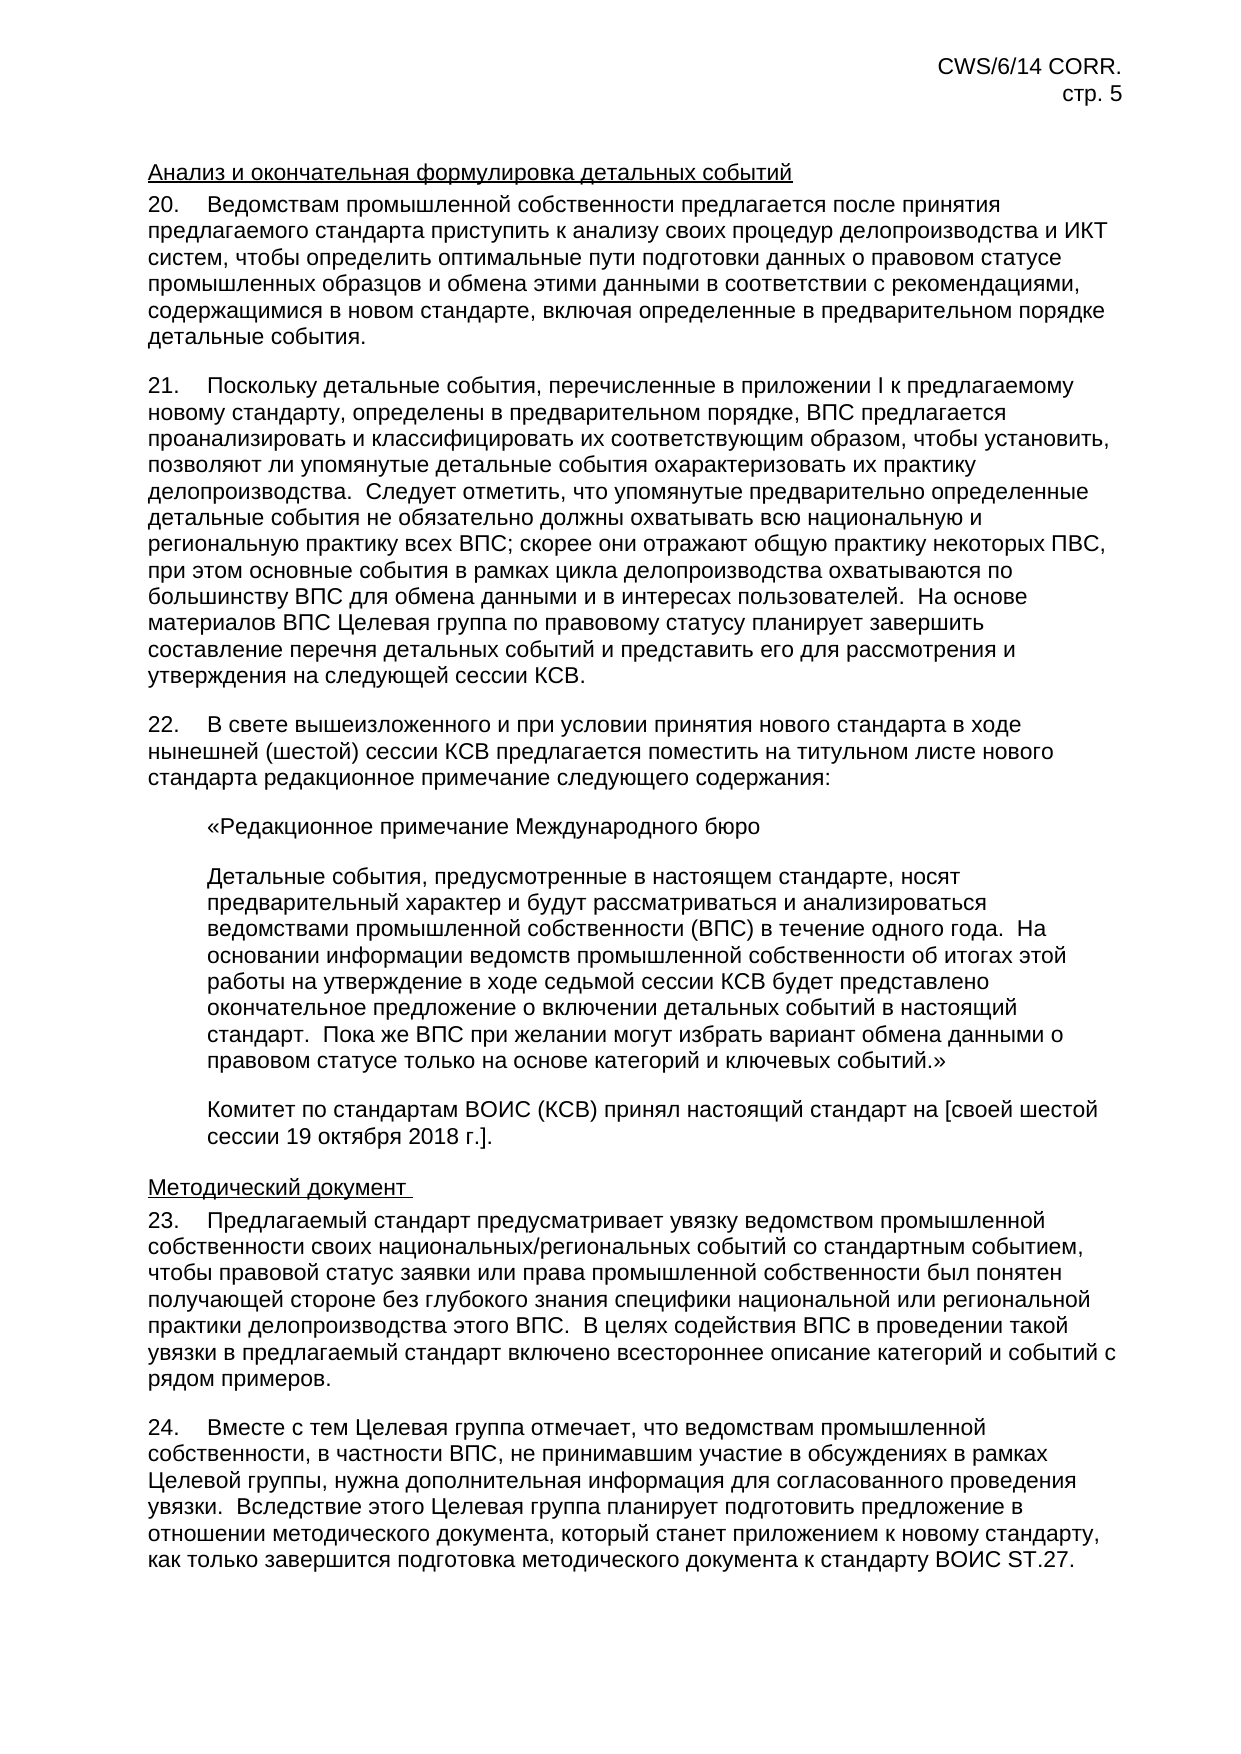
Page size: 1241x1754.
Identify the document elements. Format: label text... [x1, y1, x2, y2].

list Детальные события, предусмотренные в настоящем стандарте, носят предварительный характер и будут рассматриваться и анализироваться ведомствами промышленной собственности (ВПС) в течение одного года. На основании информации ведомств промышленной собственности об итогах этой работы на утверждение в ходе седьмой сессии КСВ будет представлено окончательное предложение о включении детальных событий в настоящий стандарт. Пока же ВПС при желании могут избрать вариант обмена данными о правовом статусе только на основе категорий и ключевых событий.» [207, 863, 1122, 1073]
list В свете вышеизложенного и при условии принятия нового стандарта в ходе нынешней (шестой) сессии КСВ предлагается поместить на титульном листе нового стандарта редакционное примечание следующего содержания: [148, 711, 1122, 790]
list Предлагаемый стандарт предусматривает увязку ведомством промышленной собственности своих национальных/региональных событий со стандартным событием, чтобы правовой статус заявки или права промышленной собственности был понятен получающей стороне без глубокого знания специфики национальной или региональной практики делопроизводства этого ВПС. В целях содействия ВПС в проведении такой увязки в предлагаемый стандарт включено всестороннее описание категорий и событий с рядом примеров. [148, 1207, 1122, 1391]
subtitle Методический документ [148, 1174, 1122, 1200]
subtitle Анализ и окончательная формулировка детальных событий [148, 158, 1122, 185]
list Комитет по стандартам ВОИС (КСВ) принял настоящий стандарт на [своей шестой сессии 19 октября 2018 г.]. [207, 1096, 1122, 1149]
list Поскольку детальные события, перечисленные в приложении I к предлагаемому новому стандарту, определены в предварительном порядке, ВПС предлагается проанализировать и классифицировать их соответствующим образом, чтобы установить, позволяют ли упомянутые детальные события охарактеризовать их практику делопроизводства. Следует отметить, что упомянутые предварительно определенные детальные события не обязательно должны охватывать всю национальную и региональную практику всех ВПС; скорее они отражают общую практику некоторых ПВС, при этом основные события в рамках цикла делопроизводства охватываются по большинству ВПС для обмена данными и в интересах пользователей. На основе материалов ВПС Целевая группа по правовому статусу планирует завершить составление перечня детальных событий и представить его для рассмотрения и утверждения на следующей сессии КСВ. [148, 372, 1122, 688]
list «Редакционное примечание Международного бюро [207, 813, 1122, 840]
list Вместе с тем Целевая группа отмечает, что ведомствам промышленной собственности, в частности ВПС, не принимавшим участие в обсуждениях в рамках Целевой группы, нужна дополнительная информация для согласованного проведения увязки. Вследствие этого Целевая группа планирует подготовить предложение в отношении методического документа, который станет приложением к новому стандарту, как только завершится подготовка методического документа к стандарту ВОИС ST.27. [148, 1414, 1122, 1572]
list Ведомствам промышленной собственности предлагается после принятия предлагаемого стандарта приступить к анализу своих процедур делопроизводства и ИКТ систем, чтобы определить оптимальные пути подготовки данных о правовом статусе промышленных образцов и обмена этими данными в соответствии с рекомендациями, содержащимися в новом стандарте, включая определенные в предварительном порядке детальные события. [148, 191, 1122, 349]
